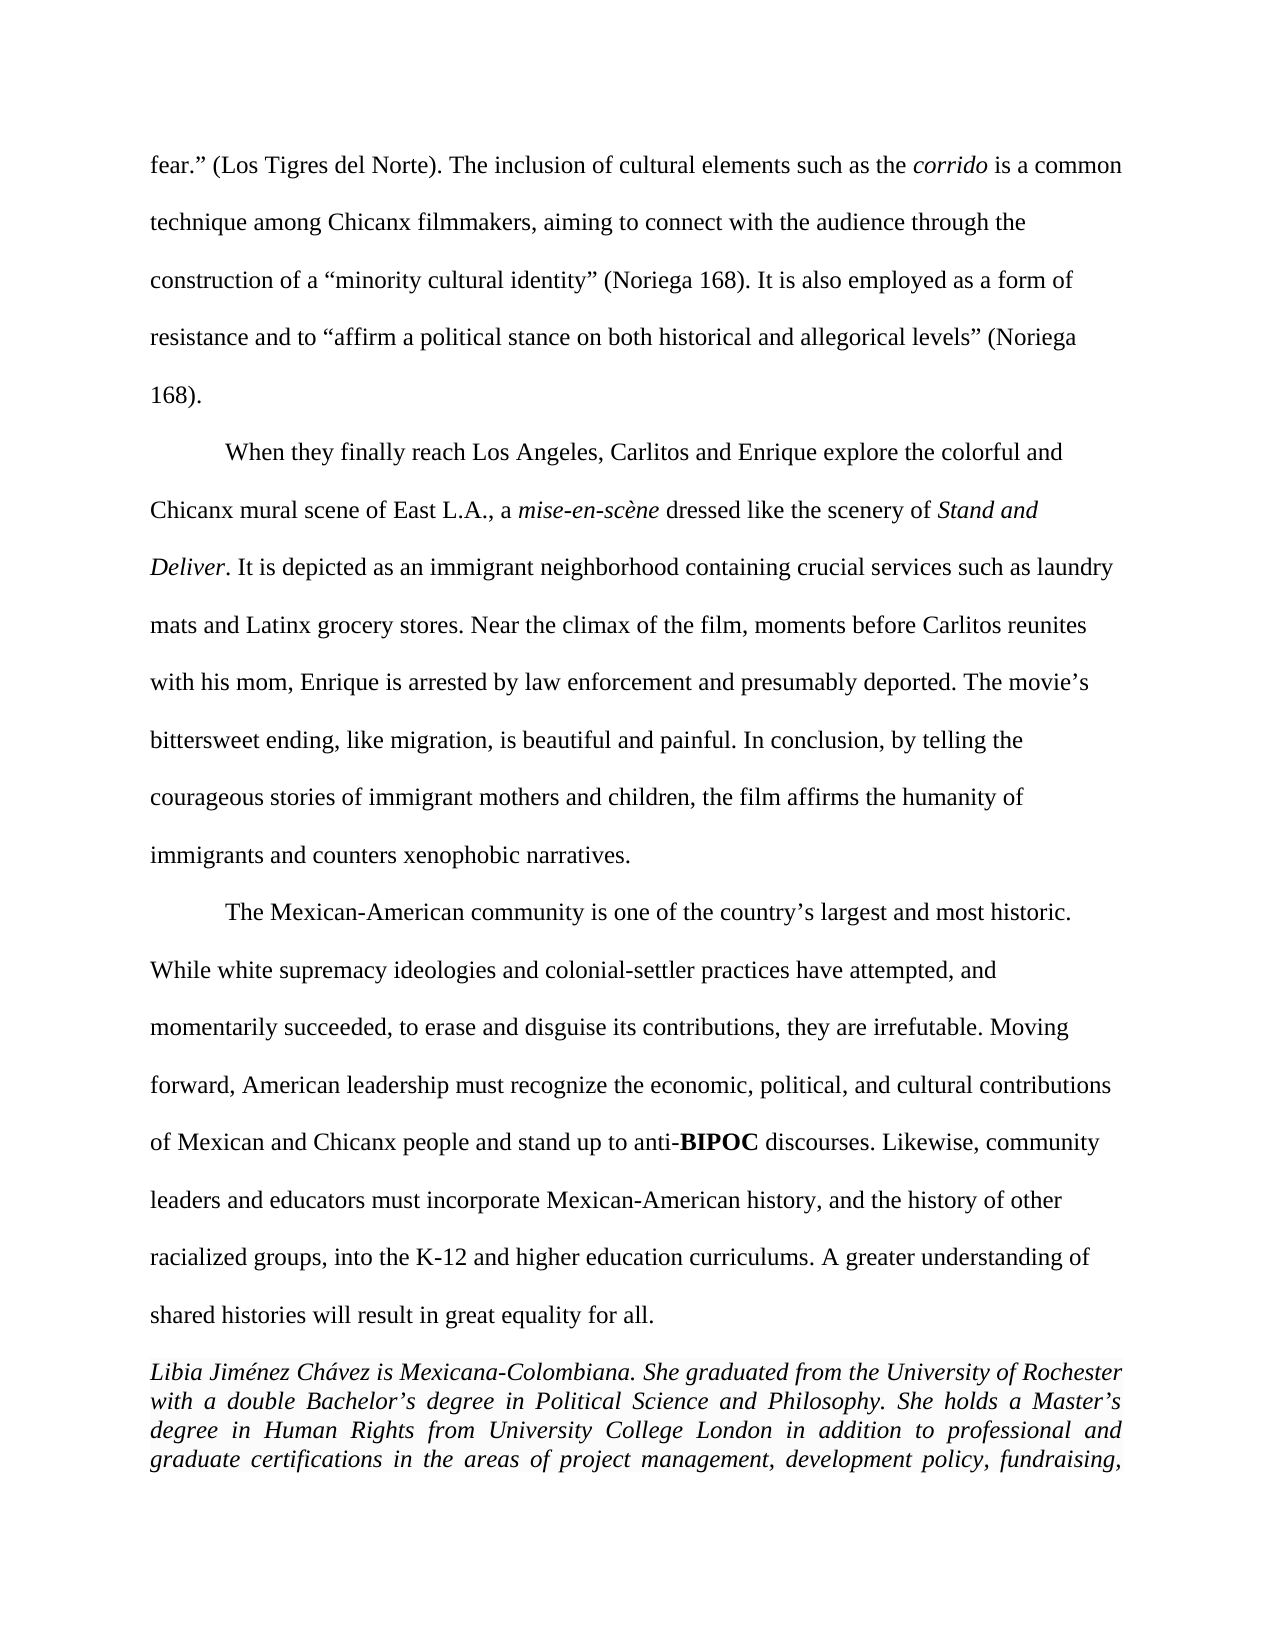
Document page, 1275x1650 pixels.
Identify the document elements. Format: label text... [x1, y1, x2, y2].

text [150, 150, 1125, 409]
text The Mexican-American community is one of the country’s largest and most historic. While white supremacy ideologies and colonial-settler practices have attempted, and momentarily succeeded, to erase and disguise its contributions, they are irrefutable. Moving forward, American leadership must recognize the economic, political, and cultural contributions of Mexican and Chicanx people and stand up to anti-BIPOC discourses. Likewise, community leaders and educators must incorporate Mexican-American history, and the history of other racialized groups, into the K-12 and higher education curriculums. A greater understanding of shared histories will result in great equality for all. [150, 897, 1125, 1329]
text When they finally reach Los Angeles, Carlitos and Enrique explore the colorful and Chicanx mural scene of East L.A., a mise-en-scène dressed like the scenery of Stand and Deliver. It is depicted as an immigrant neighborhood containing crucial services such as laundry mats and Latinx grocery stores. Near the climax of the film, moments before Carlitos reunites with his mom, Enrique is arrested by law enforcement and presumably deported. The movie’s bittersweet ending, like migration, is beautiful and painful. In conclusion, by telling the courageous stories of immigrant mothers and children, the film affirms the humanity of immigrants and counters xenophobic narratives. [150, 437, 1125, 869]
